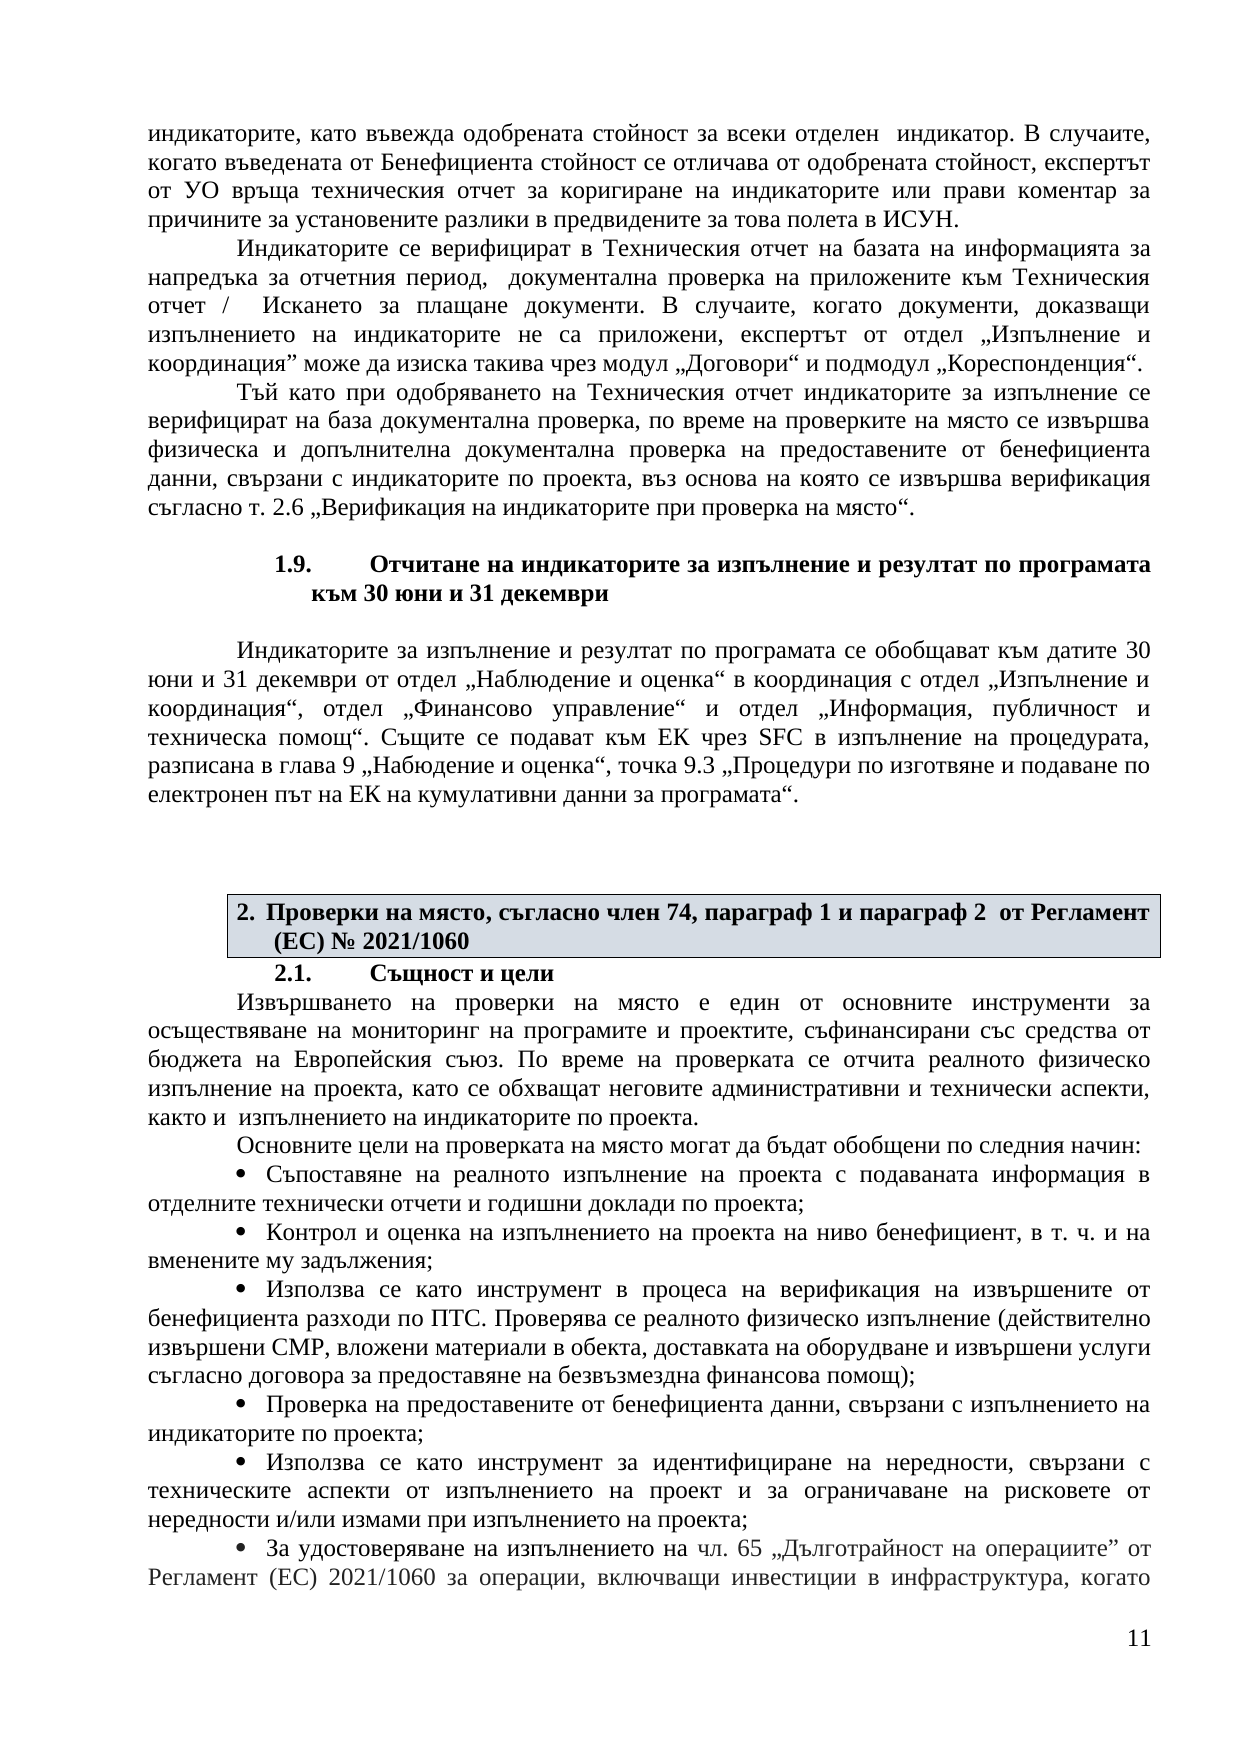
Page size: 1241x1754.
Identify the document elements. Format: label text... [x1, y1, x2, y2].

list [148, 1533, 1152, 1591]
text Извършването на проверки на място е един от основните инструменти за осъществяване на мониторинг на програмите и проектите, съфинансирани със средства от бюджета на Европейския съюз. По време на проверката се отчита реалното физическо изпълнение на проекта, като се обхващат неговите административни и технически аспекти, както и изпълнението на индикаторите по проекта. [148, 987, 1152, 1131]
list Проверка на предоставените от бенефициента данни, свързани с изпълнението на индикаторите по проекта; [148, 1389, 1152, 1447]
text Основните цели на проверката на място могат да бъдат обобщени по следния начин: [148, 1131, 1152, 1159]
list Използва се като инструмент в процеса на верификация на извършените от бенефициента разходи по ПТС. Проверява се реалното физическо изпълнение (действително извършени СМР, вложени материали в обекта, доставката на оборудване и извършени услуги съгласно договора за предоставяне на безвъзмездна финансова помощ); [148, 1274, 1152, 1389]
list Съпоставяне на реалното изпълнение на проекта с подаваната информация в отделните технически отчети и годишни доклади по проекта; [148, 1159, 1152, 1217]
text Индикаторите за изпълнение и резултат по програмата се обобщават към датите 30 юни и 31 декември от отдел „Наблюдение и оценка“ в координация с отдел „Изпълнение и координация“, отдел „Финансово управление“ и отдел „Информация, публичност и техническа помощ“. Същите се подават към ЕК чрез SFC в изпълнение на процедурата, разписана в глава 9 „Набюдение и оценка“, точка 9.3 „Процедури по изготвяне и подаване по електронен път на ЕК на кумулативни данни за програмата“. [148, 636, 1152, 808]
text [148, 118, 1152, 233]
list Контрол и оценка на изпълнението на проекта на ниво бенефициент, в т. ч. и на вменените му задължения; [148, 1217, 1152, 1274]
list Същност и цели [274, 958, 1152, 987]
list Проверки на място, съгласно член 74, параграф 1 и параграф 2 от Регламент (ЕС) № 2021/1060 [228, 895, 1160, 957]
list Отчитане на индикаторите за изпълнение и резултат по програмата към 30 юни и 31 декември [274, 549, 1152, 607]
text Тъй като при одобряването на Техническия отчет индикаторите за изпълнение се верифицират на база документална проверка, по време на проверките на място се извършва физическа и допълнителна документална проверка на предоставените от бенефициента данни, свързани с индикаторите по проекта, въз основа на която се извършва верификация съгласно т. 2.6 „Верификация на индикаторите при проверка на място“. [148, 377, 1152, 521]
text Индикаторите се верифицират в Техническия отчет на базата на информацията за напредъка за отчетния период, документална проверка на приложените към Техническия отчет / Искането за плащане документи. В случаите, когато документи, доказващи изпълнението на индикаторите не са приложени, експертът от отдел „Изпълнение и координация” може да изиска такива чрез модул „Договори“ и подмодул „Кореспонденция“. [148, 233, 1152, 377]
list Използва се като инструмент за идентифициране на нередности, свързани с техническите аспекти от изпълнението на проект и за ограничаване на рисковете от нередности и/или измами при изпълнението на проекта; [148, 1447, 1152, 1533]
